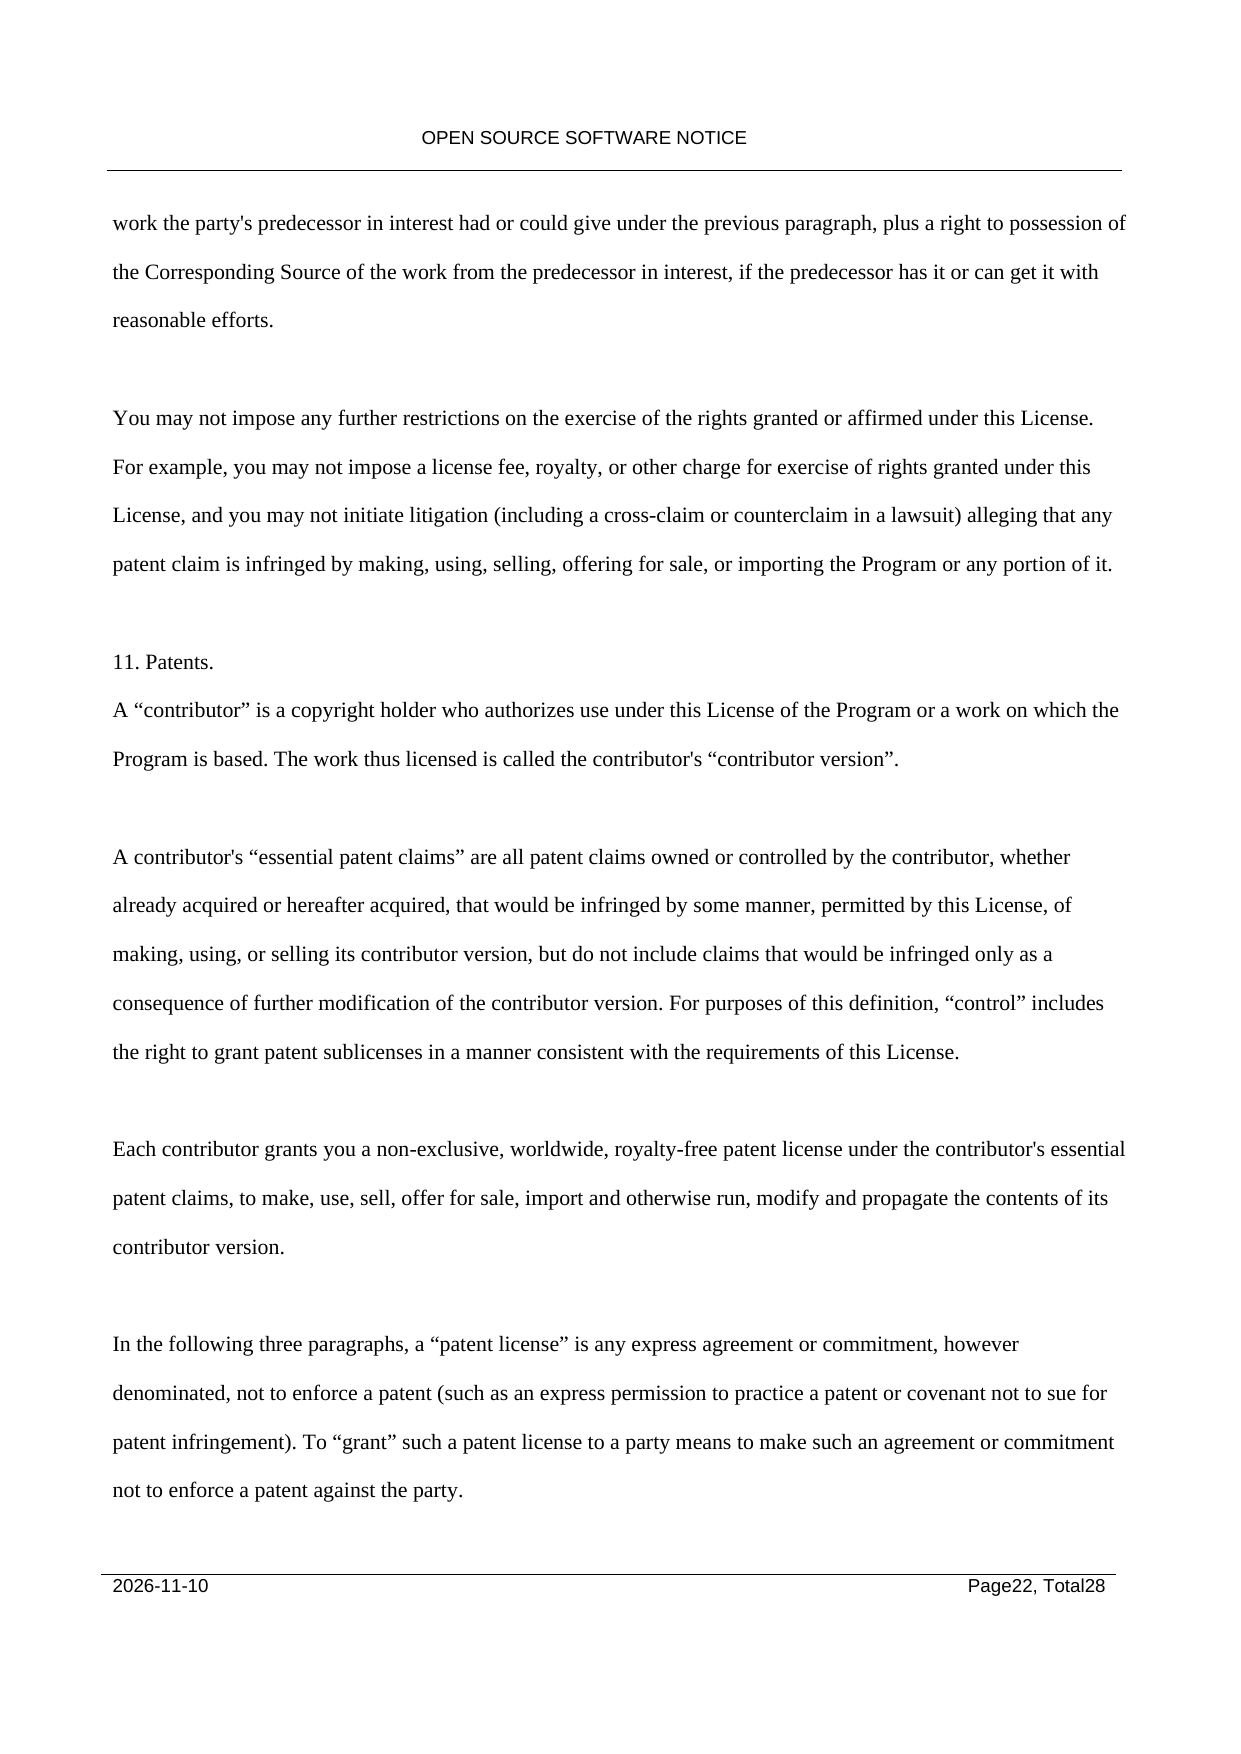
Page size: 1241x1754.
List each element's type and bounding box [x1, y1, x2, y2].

text [112, 206, 1128, 1506]
